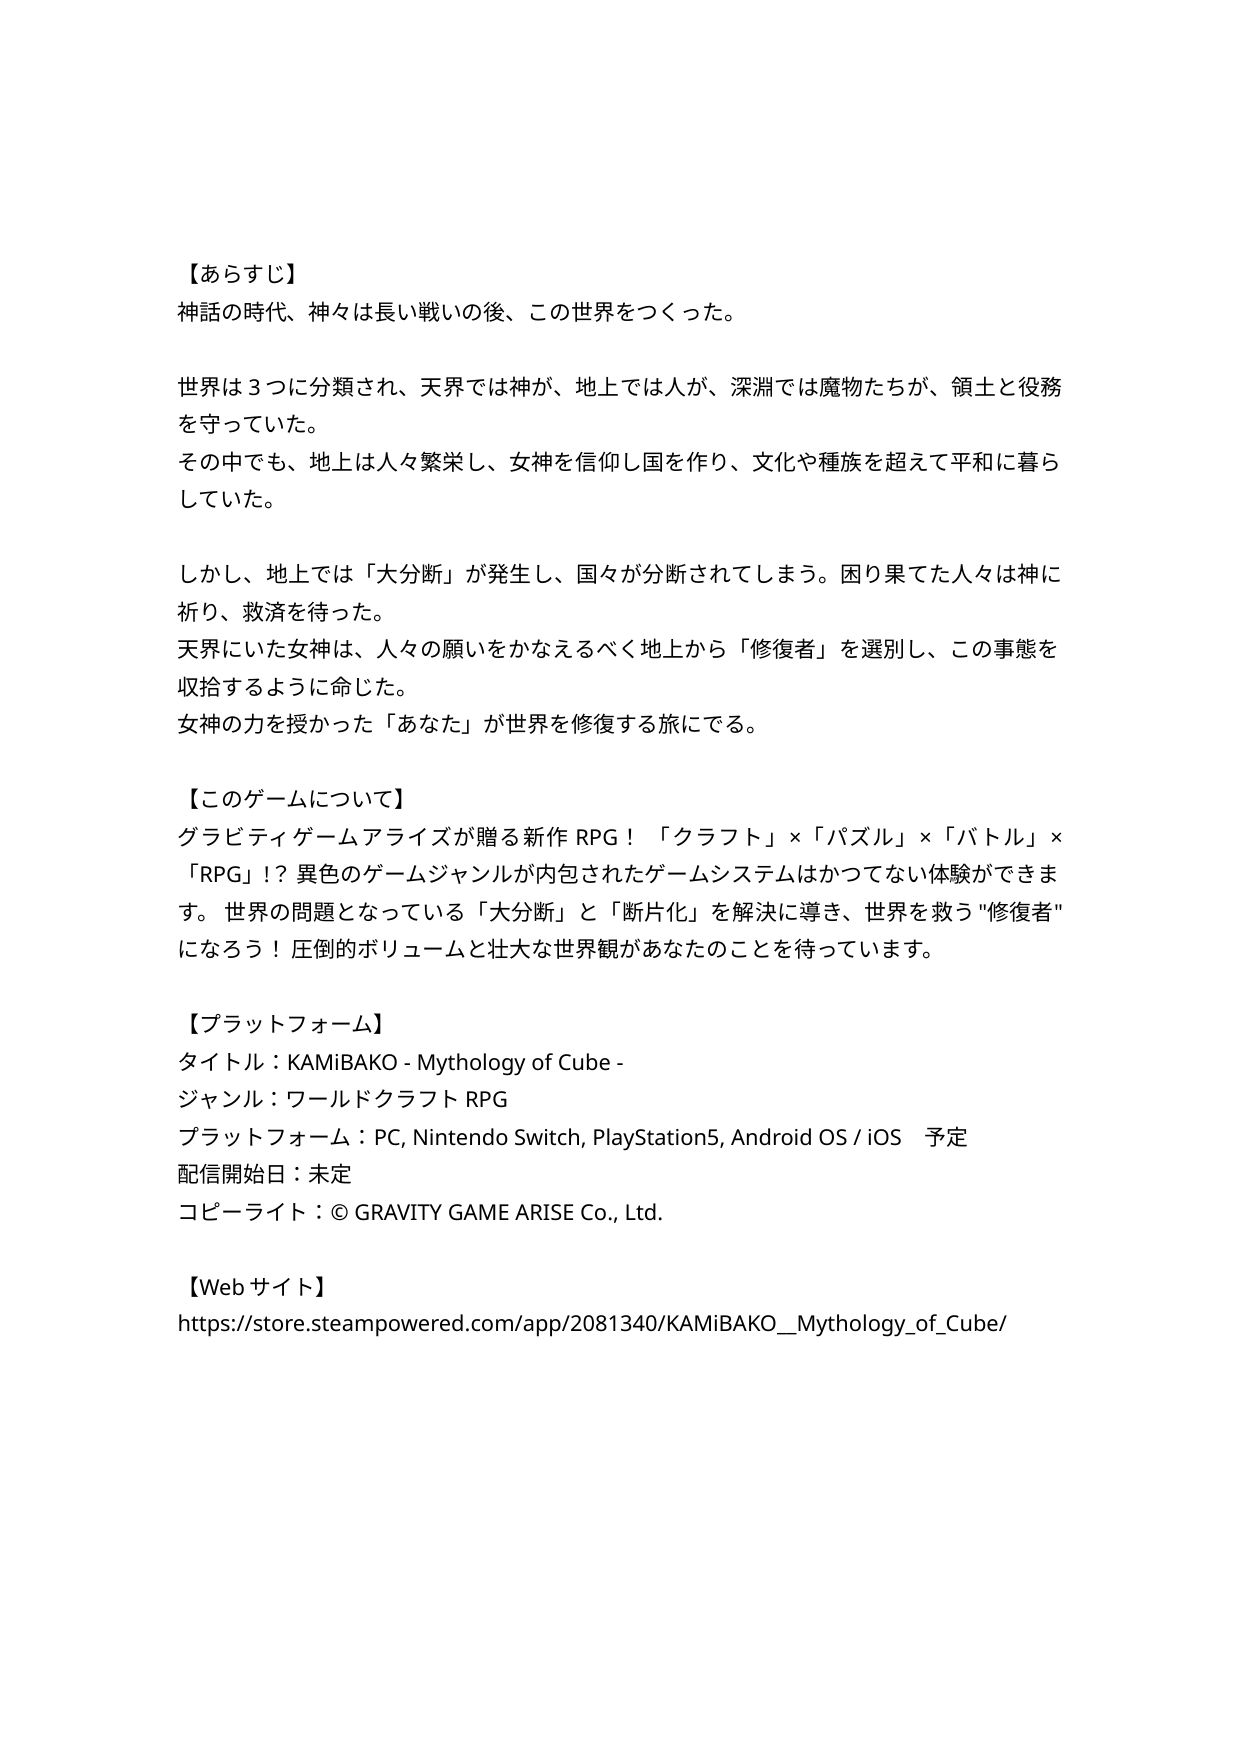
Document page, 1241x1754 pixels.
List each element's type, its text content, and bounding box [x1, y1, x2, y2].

text 配信開始日：未定 [177, 1154, 1063, 1192]
text グラビティゲームアライズが贈る新作RPG！ 「クラフト」×「パズル」×「バトル」×「RPG」!？ 異色のゲームジャンルが内包されたゲームシステムはかつてない体験ができます。 世界の問題となっている「大分断」と「断片化」を解決に導き、世界を救う"修復者"になろう！ 圧倒的ボリュームと壮大な世界観があなたのことを待っています。 [177, 817, 1063, 967]
text https://store.steampowered.com/app/2081340/KAMiBAKO__Mythology_of_Cube/ [177, 1304, 1063, 1342]
text コピーライト：© GRAVITY GAME ARISE Co., Ltd. [177, 1192, 1063, 1229]
text 【あらすじ】 [177, 254, 1063, 292]
text 【このゲームについて】 [177, 779, 1063, 817]
text タイトル：KAMiBAKO - Mythology of Cube - [177, 1042, 1063, 1079]
text 天界にいた女神は、人々の願いをかなえるべく地上から「修復者」を選別し、この事態を収拾するように命じた。 [177, 629, 1063, 704]
text 【Webサイト】 [177, 1267, 1063, 1304]
text 世界は3つに分類され、天界では神が、地上では人が、深淵では魔物たちが、領土と役務を守っていた。 [177, 367, 1063, 442]
text しかし、地上では「大分断」が発生し、国々が分断されてしまう。困り果てた人々は神に祈り、救済を待った。 [177, 554, 1063, 629]
text 神話の時代、神々は長い戦いの後、この世界をつくった。 [177, 292, 1063, 329]
text ジャンル：ワールドクラフトRPG [177, 1079, 1063, 1117]
text その中でも、地上は人々繁栄し、女神を信仰し国を作り、文化や種族を超えて平和に暮らしていた。 [177, 442, 1063, 517]
text プラットフォーム：PC, Nintendo Switch, PlayStation5, Android OS / iOS 予定 [177, 1117, 1063, 1154]
text 【プラットフォーム】 [177, 1004, 1063, 1042]
text 女神の力を授かった「あなた」が世界を修復する旅にでる。 [177, 704, 1063, 742]
